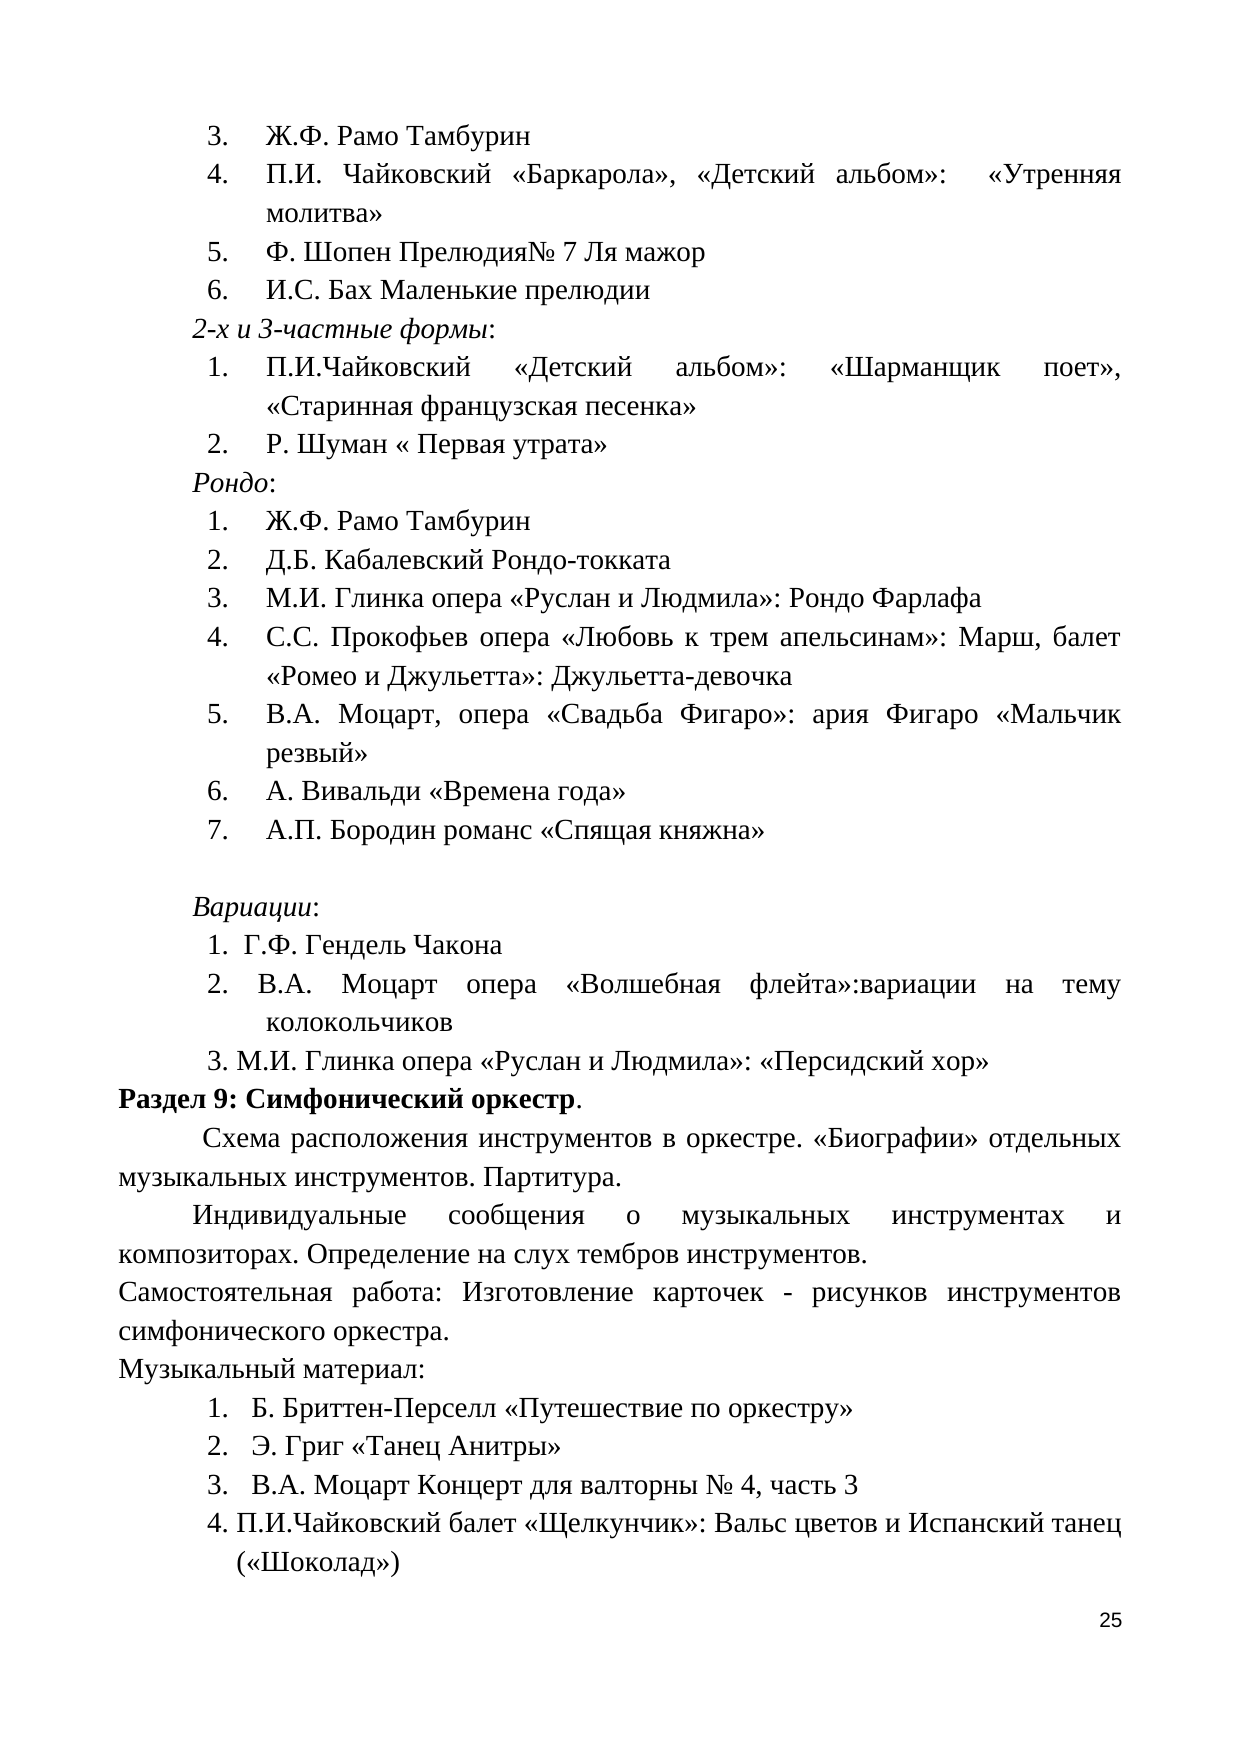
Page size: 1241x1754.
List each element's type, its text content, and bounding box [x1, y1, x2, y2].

text Музыкальный материал: [118, 1351, 1122, 1385]
text 1. Г.Ф. Гендель Чакона [207, 927, 1122, 961]
list С.С. Прокофьев опера «Любовь к трем апельсинам»: Марш, балет «Ромео и Джульетта»: Джульетта-девочка [207, 619, 1122, 691]
list И.С. Бах Маленькие прелюдии [118, 272, 1122, 306]
list Б. Бриттен-Перселл «Путешествие по оркестру» [118, 1390, 1122, 1423]
text Индивидуальные сообщения о музыкальных инструментах и композиторах. Определение на слух тембров инструментов. [118, 1197, 1122, 1269]
list А. Вивальди «Времена года» [118, 773, 1122, 807]
text Вариации: [118, 889, 1122, 922]
text 2-х и 3-частные формы: [118, 311, 1122, 344]
list М.И. Глинка опера «Руслан и Людмила»: Рондо Фарлафа [118, 581, 1122, 614]
text 3. М.И. Глинка опера «Руслан и Людмила»: «Персидский хор» [207, 1043, 1122, 1077]
list А.П. Бородин романс «Спящая княжна» [118, 812, 1122, 845]
list Р. Шуман « Первая утрата» [207, 426, 1122, 460]
list Ж.Ф. Рамо Тамбурин [118, 118, 1122, 152]
list Д.Б. Кабалевский Рондо-токката [118, 542, 1122, 576]
text Схема расположения инструментов в оркестре. «Биографии» отдельных музыкальных инструментов. Партитура. [118, 1120, 1122, 1192]
text Рондо: [118, 465, 1122, 498]
text Самостоятельная работа: Изготовление карточек - рисунков инструментов симфонического оркестра. [118, 1274, 1122, 1346]
list Э. Григ «Танец Анитры» [118, 1428, 1122, 1462]
text 2. В.А. Моцарт опера «Волшебная флейта»:вариации на тему колокольчиков [207, 966, 1122, 1038]
list В.А. Моцарт Концерт для валторны № 4, часть 3 [118, 1467, 1122, 1501]
list В.А. Моцарт, опера «Свадьба Фигаро»: ария Фигаро «Мальчик резвый» [207, 696, 1122, 768]
list Ж.Ф. Рамо Тамбурин [118, 503, 1122, 537]
list П.И.Чайковский «Детский альбом»: «Шарманщик поет», «Старинная французская песенка» [207, 349, 1122, 421]
text Раздел 9: Симфонический оркестр. [118, 1082, 1122, 1115]
list Ф. Шопен Прелюдия№ 7 Ля мажор [118, 234, 1122, 267]
list П.И. Чайковский «Баркарола», «Детский альбом»: «Утренняя молитва» [207, 157, 1122, 229]
list П.И.Чайковский балет «Щелкунчик»: Вальс цветов и Испанский танец («Шоколад») [207, 1506, 1122, 1578]
